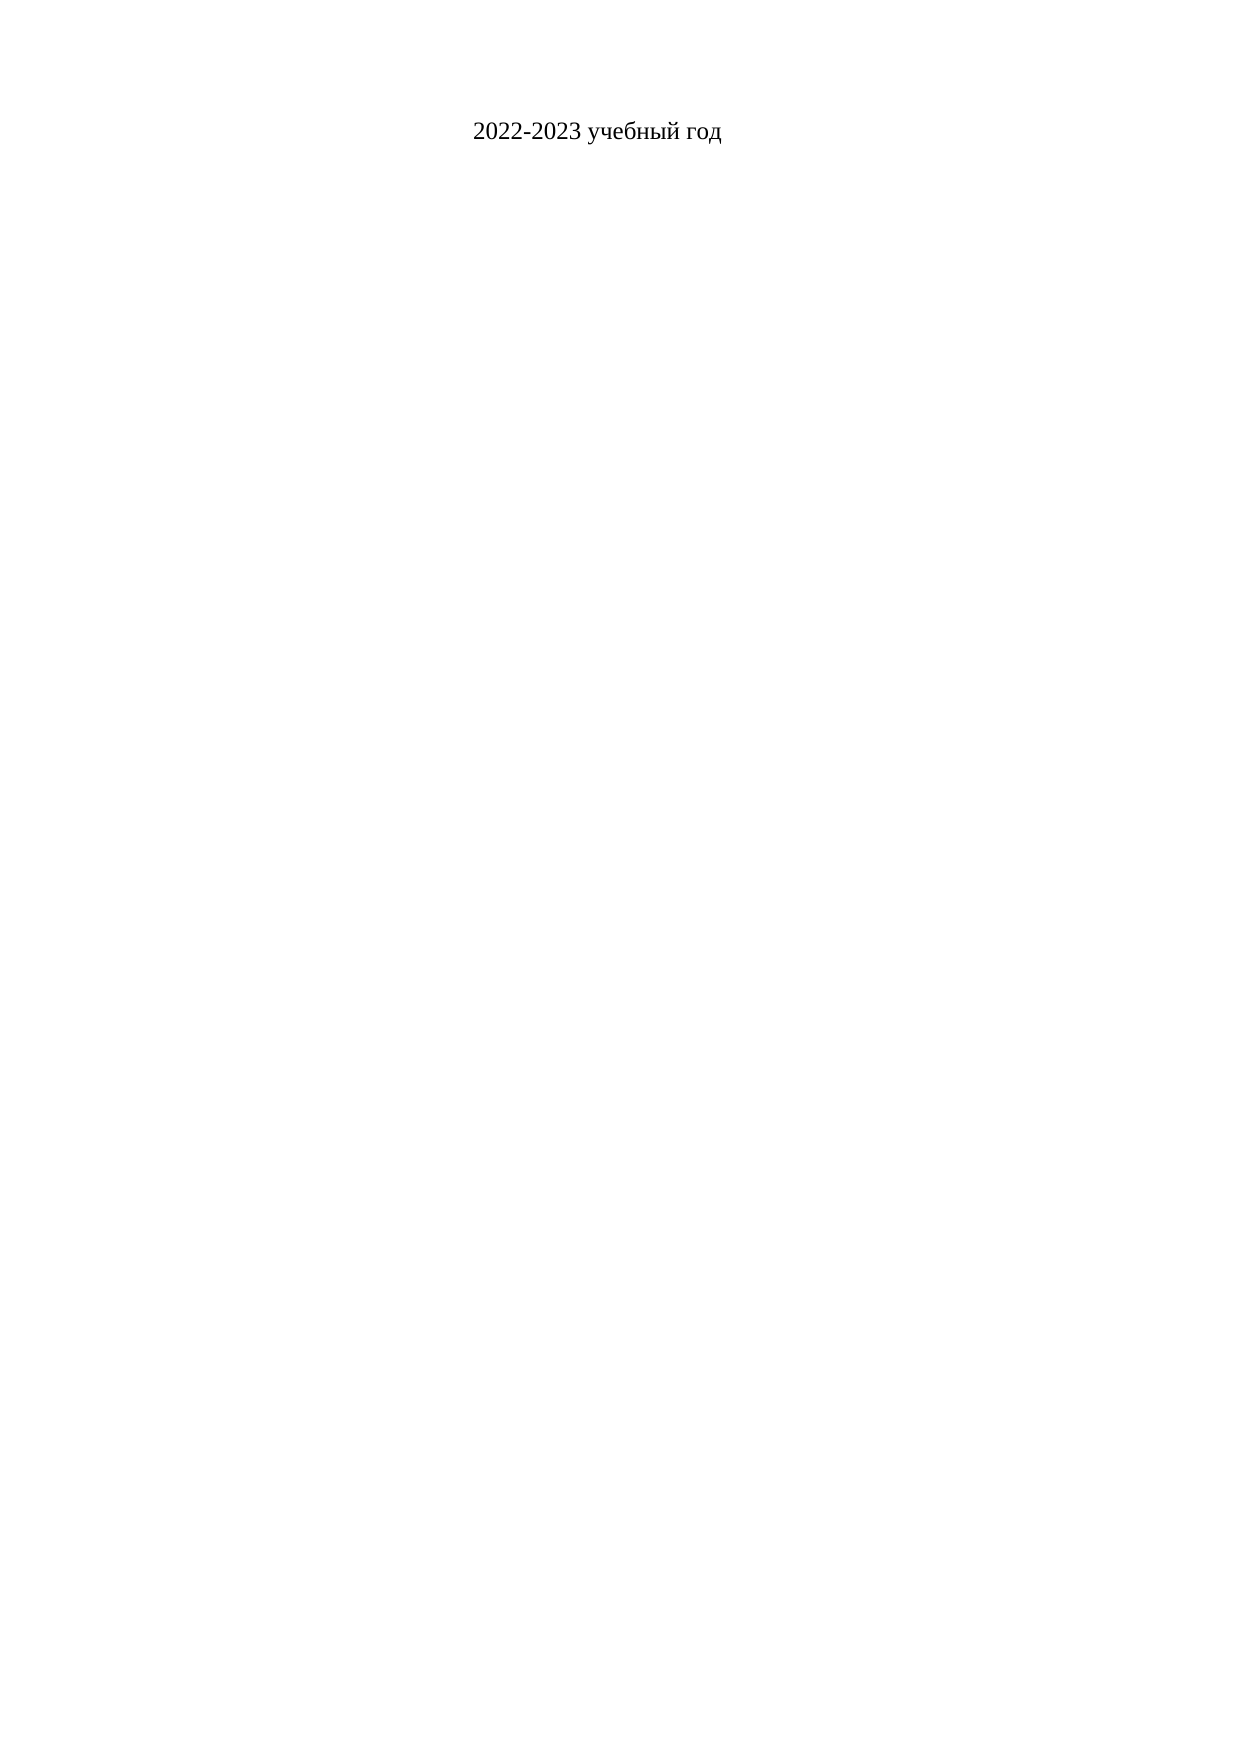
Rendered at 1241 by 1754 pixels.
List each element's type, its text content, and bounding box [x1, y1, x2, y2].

text 2022-2023 учебный год [373, 116, 1090, 145]
